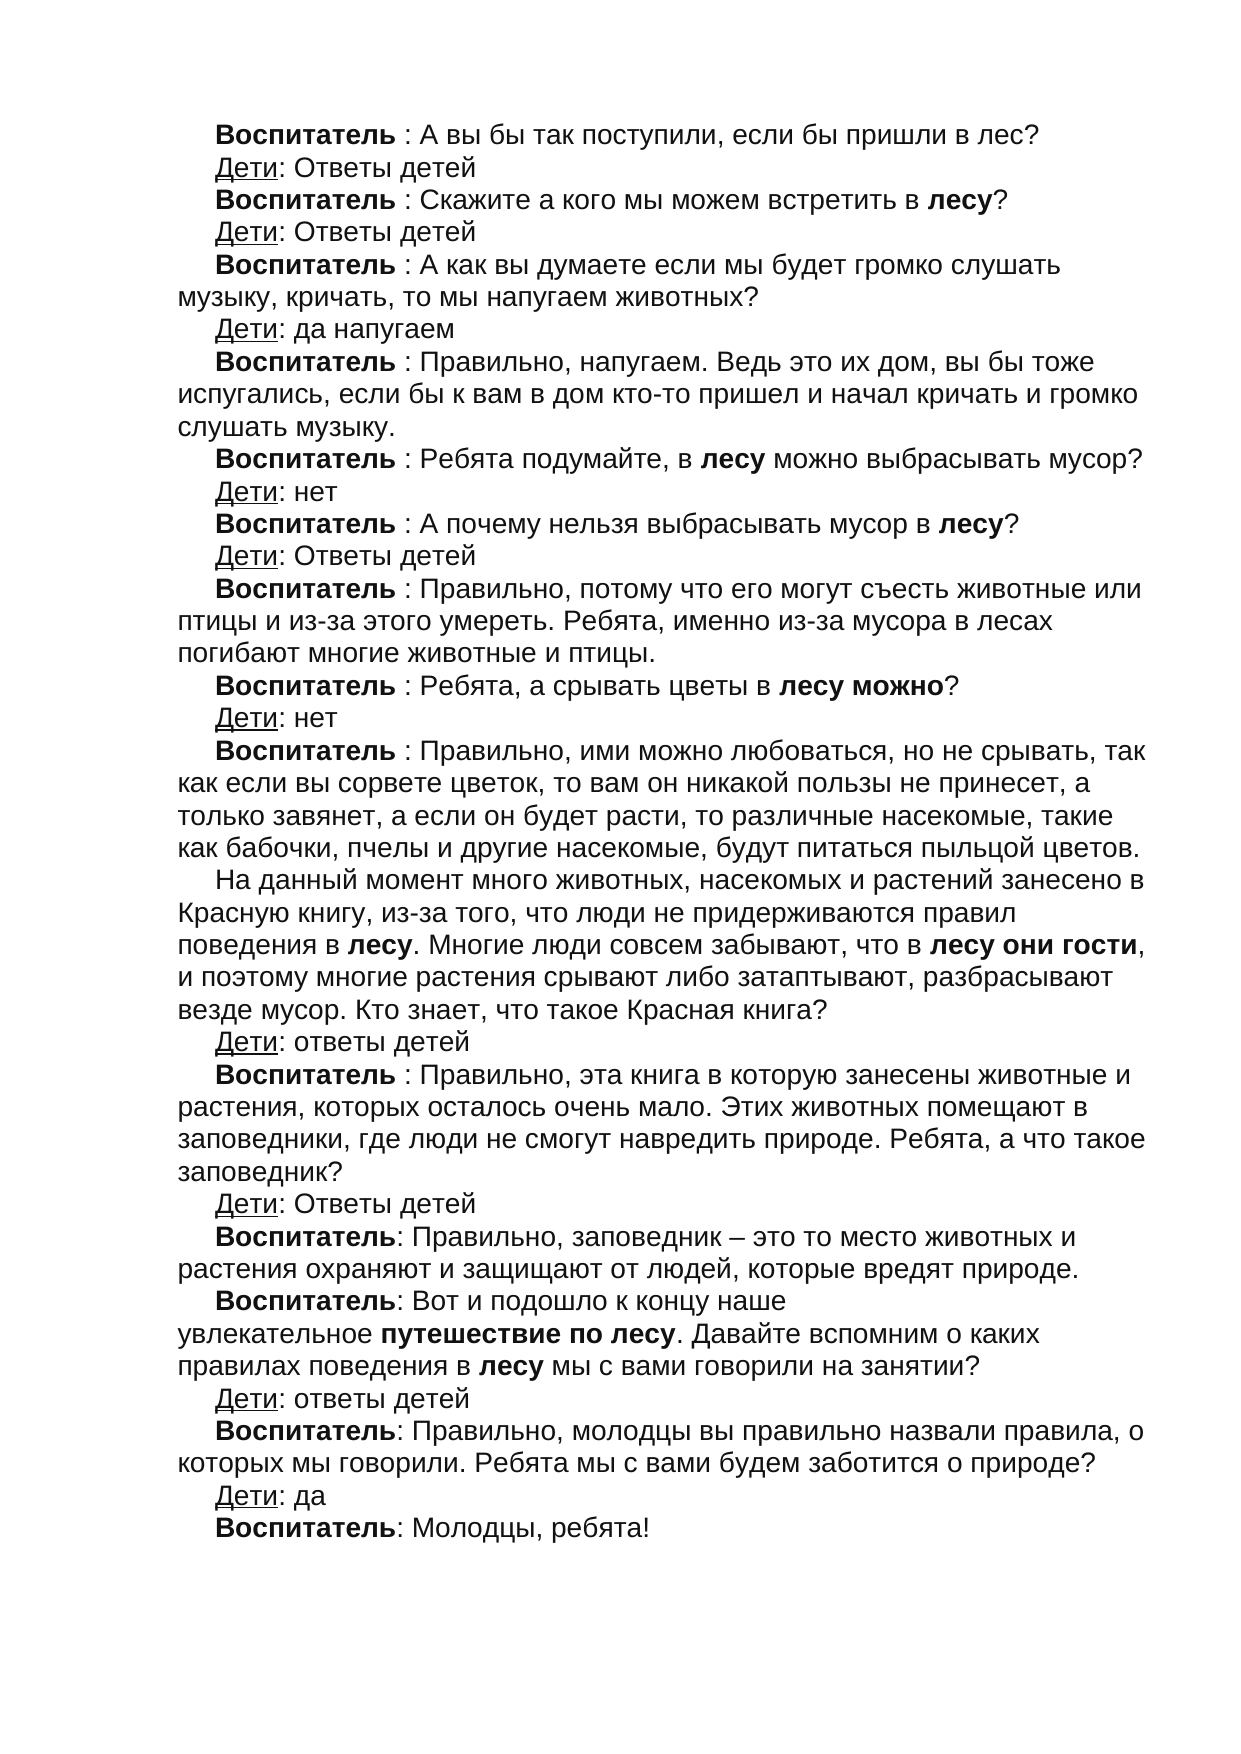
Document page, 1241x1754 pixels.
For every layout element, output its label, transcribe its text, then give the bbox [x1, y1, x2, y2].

text Дети: нет [177, 474, 1152, 507]
text Дети: ответы детей [177, 1382, 1152, 1414]
text Воспитатель : А как вы думаете если мы будет громко слушать музыку, кричать, то мы напугаем животных? [177, 248, 1152, 312]
text Воспитатель : Правильно, потому что его могут съесть животные или птицы и из-за этого умереть. Ребята, именно из-за мусора в лесах погибают многие животные и птицы. [177, 572, 1152, 669]
text Воспитатель : А вы бы так поступили, если бы пришли в лес? [177, 118, 1152, 151]
text Дети: Ответы детей [177, 1187, 1152, 1219]
text Воспитатель : Правильно, эта книга в которую занесены животные и растения, которых осталось очень мало. Этих животных помещают в заповедники, где люди не смогут навредить природе. Ребята, а что такое заповедник? [177, 1058, 1152, 1187]
text Воспитатель: Правильно, молодцы вы правильно назвали правила, о которых мы говорили. Ребята мы с вами будем заботится о природе? [177, 1414, 1152, 1479]
text Дети: ответы детей [177, 1025, 1152, 1058]
text Воспитатель : Правильно, напугаем. Ведь это их дом, вы бы тоже испугались, если бы к вам в дом кто-то пришел и начал кричать и громко слушать музыку. [177, 345, 1152, 442]
text Воспитатель : Скажите а кого мы можем встретить в лесу? [177, 183, 1152, 215]
text Воспитатель: Молодцы, ребята! [177, 1511, 1152, 1543]
text Дети: Ответы детей [177, 215, 1152, 248]
text Дети: Ответы детей [177, 539, 1152, 572]
text Дети: Ответы детей [177, 151, 1152, 183]
text На данный момент много животных, насекомых и растений занесено в Красную книгу, из-за того, что люди не придерживаются правил поведения в лесу. Многие люди совсем забывают, что в лесу они гости, и поэтому многие растения срывают либо затаптывают, разбрасывают везде мусор. Кто знает, что такое Красная книга? [177, 863, 1152, 1025]
text Дети: нет [177, 701, 1152, 734]
text Воспитатель: Правильно, заповедник – это то место животных и растения охраняют и защищают от людей, которые вредят природе. [177, 1219, 1152, 1284]
text Воспитатель : Ребята, а срывать цветы в лесу можно? [177, 669, 1152, 701]
text Воспитатель: Вот и подошло к концу наше увлекательное путешествие по лесу. Давайте вспомним о каких правилах поведения в лесу мы с вами говорили на занятии? [177, 1284, 1152, 1382]
text Воспитатель : Правильно, ими можно любоваться, но не срывать, так как если вы сорвете цветок, то вам он никакой пользы не принесет, а только завянет, а если он будет расти, то различные насекомые, такие как бабочки, пчелы и другие насекомые, будут питаться пыльцой цветов. [177, 734, 1152, 863]
text Воспитатель : Ребята подумайте, в лесу можно выбрасывать мусор? [177, 442, 1152, 474]
text Дети: да [177, 1479, 1152, 1511]
text Воспитатель : А почему нельзя выбрасывать мусор в лесу? [177, 507, 1152, 539]
text Дети: да напугаем [177, 312, 1152, 345]
